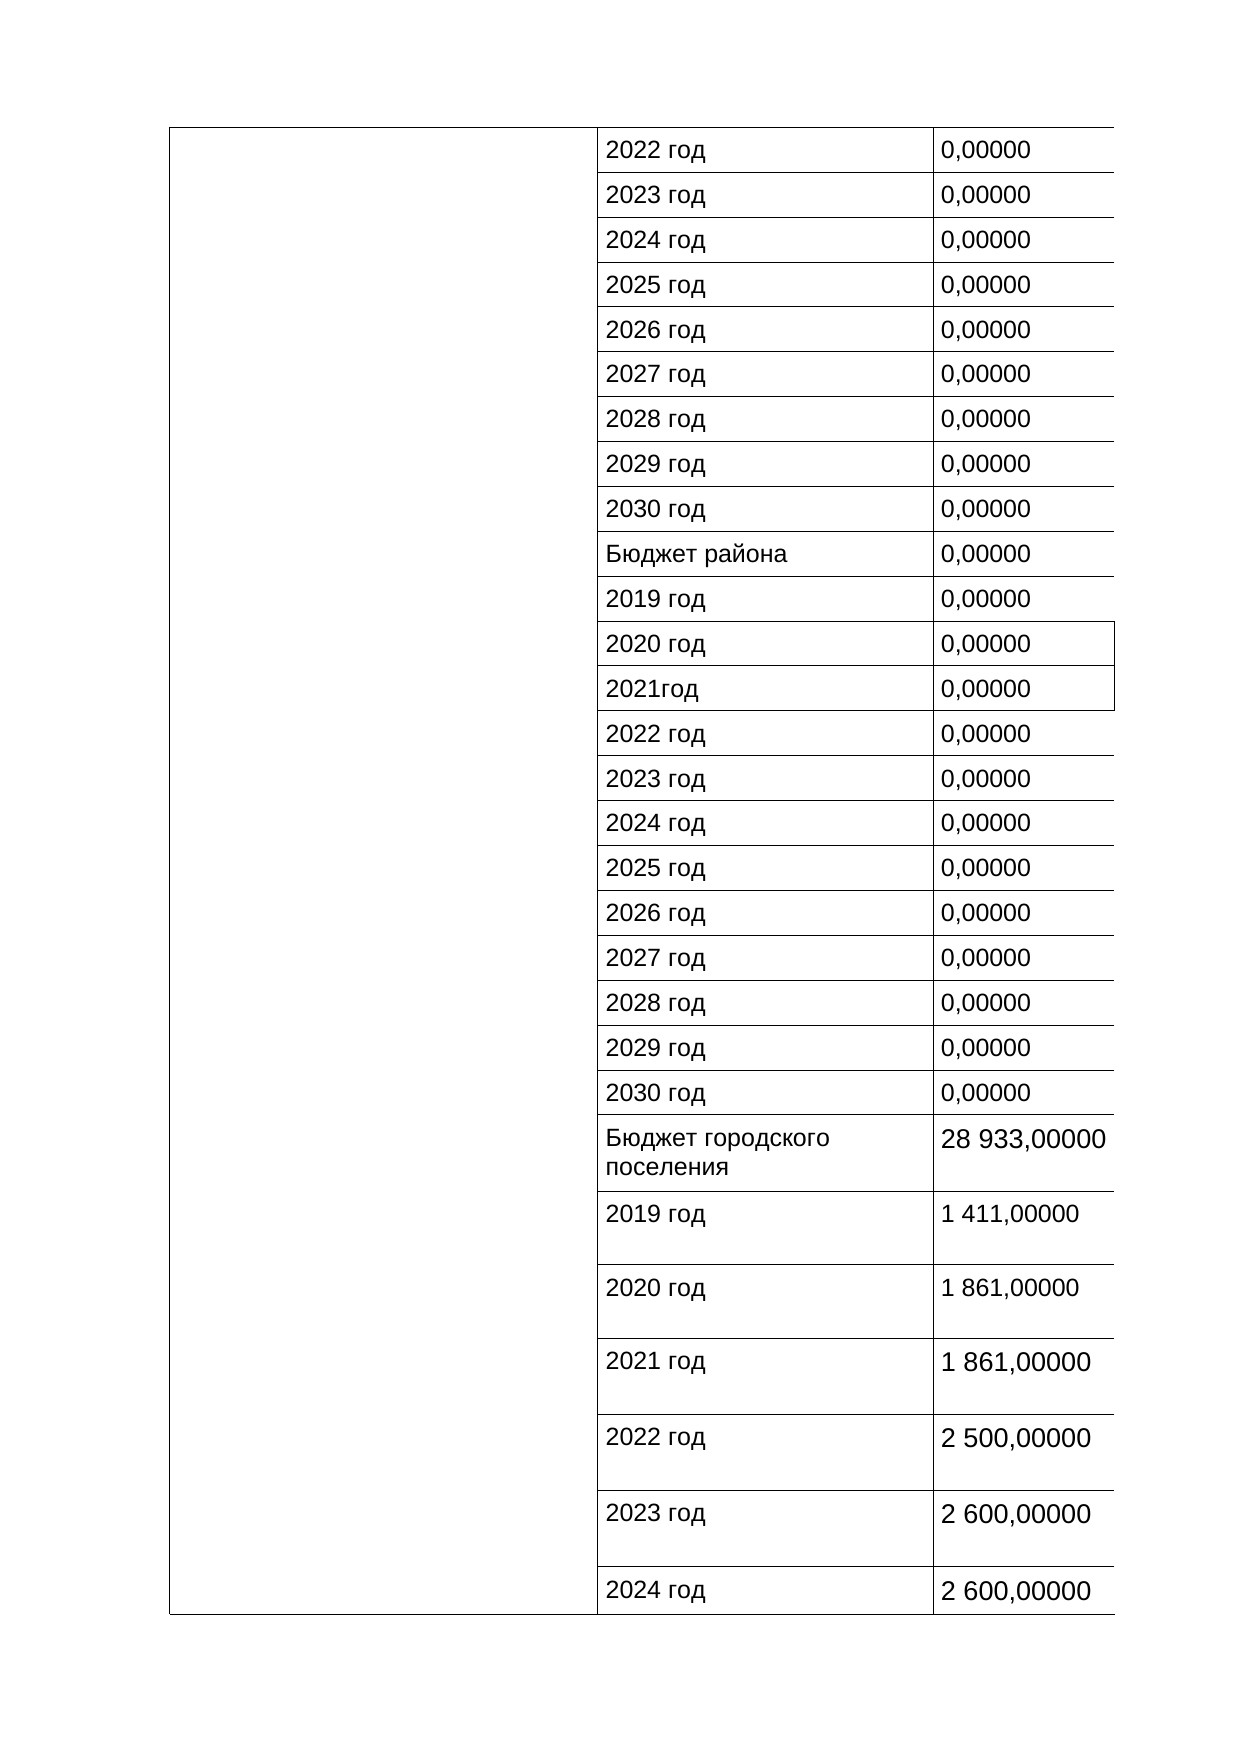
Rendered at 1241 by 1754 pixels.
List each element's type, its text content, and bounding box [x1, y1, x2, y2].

table_cell 0,00000 [934, 487, 1114, 531]
table_cell 0,00000 [934, 666, 1114, 710]
table_cell 1 861,00000 [934, 1265, 1114, 1338]
table_cell 0,00000 [934, 173, 1114, 216]
table_cell 2020 год [598, 1265, 933, 1338]
table_cell 2 600,00000 [934, 1567, 1114, 1614]
table_cell 2030 год [598, 1071, 933, 1114]
table_cell 0,00000 [934, 263, 1114, 306]
table_cell 2022 год [598, 1415, 933, 1490]
table_cell 2023 год [598, 756, 933, 800]
table_cell 2025 год [598, 846, 933, 890]
table_cell 2029 год [598, 442, 933, 486]
table_cell 0,00000 [934, 577, 1114, 621]
table_cell 2 500,00000 [934, 1415, 1114, 1490]
table_cell 2019 год [598, 577, 933, 621]
table_cell 0,00000 [934, 128, 1114, 172]
table_cell 2022 год [598, 128, 933, 172]
table_cell 0,00000 [934, 711, 1114, 755]
table_cell 2023 год [598, 173, 933, 216]
table_cell 2024 год [598, 218, 933, 261]
table_cell 0,00000 [934, 442, 1114, 486]
table_cell 0,00000 [934, 846, 1114, 890]
table_cell 2022 год [598, 711, 933, 755]
table_cell 2027 год [598, 352, 933, 396]
table_cell 0,00000 [934, 352, 1114, 396]
table_cell 2027 год [598, 936, 933, 980]
table_cell 0,00000 [934, 801, 1114, 845]
table_cell 2028 год [598, 981, 933, 1024]
table_cell 1 861,00000 [934, 1339, 1114, 1414]
table_cell 0,00000 [934, 1026, 1114, 1069]
table_cell 2025 год [598, 263, 933, 306]
table_cell 2020 год [598, 622, 933, 665]
table_cell 2023 год [598, 1491, 933, 1566]
table_cell 0,00000 [934, 307, 1114, 351]
table_cell 0,00000 [934, 218, 1114, 261]
table_cell 0,00000 [934, 981, 1114, 1024]
table_cell Бюджет района [598, 532, 933, 576]
table_cell 0,00000 [934, 756, 1114, 800]
table_cell 0,00000 [934, 532, 1114, 576]
table_cell 2030 год [598, 487, 933, 531]
table_cell 2029 год [598, 1026, 933, 1069]
table_cell 0,00000 [934, 622, 1114, 665]
table_cell 2021 год [598, 1339, 933, 1414]
table_cell 0,00000 [934, 891, 1114, 935]
table_cell 2026 год [598, 891, 933, 935]
table_cell Бюджет городского поселения [598, 1115, 933, 1191]
table_cell 2 600,00000 [934, 1491, 1114, 1566]
table_cell 28 933,00000 [934, 1115, 1114, 1191]
table_cell 2026 год [598, 307, 933, 351]
table_cell 0,00000 [934, 936, 1114, 980]
table_cell 0,00000 [934, 397, 1114, 441]
table_cell 1 411,00000 [934, 1192, 1114, 1264]
table_cell 2024 год [598, 1567, 933, 1614]
table_cell 2024 год [598, 801, 933, 845]
table_cell 0,00000 [934, 1071, 1114, 1114]
table_cell 2021год [598, 666, 933, 710]
table_cell 2019 год [598, 1192, 933, 1264]
table_cell 2028 год [598, 397, 933, 441]
